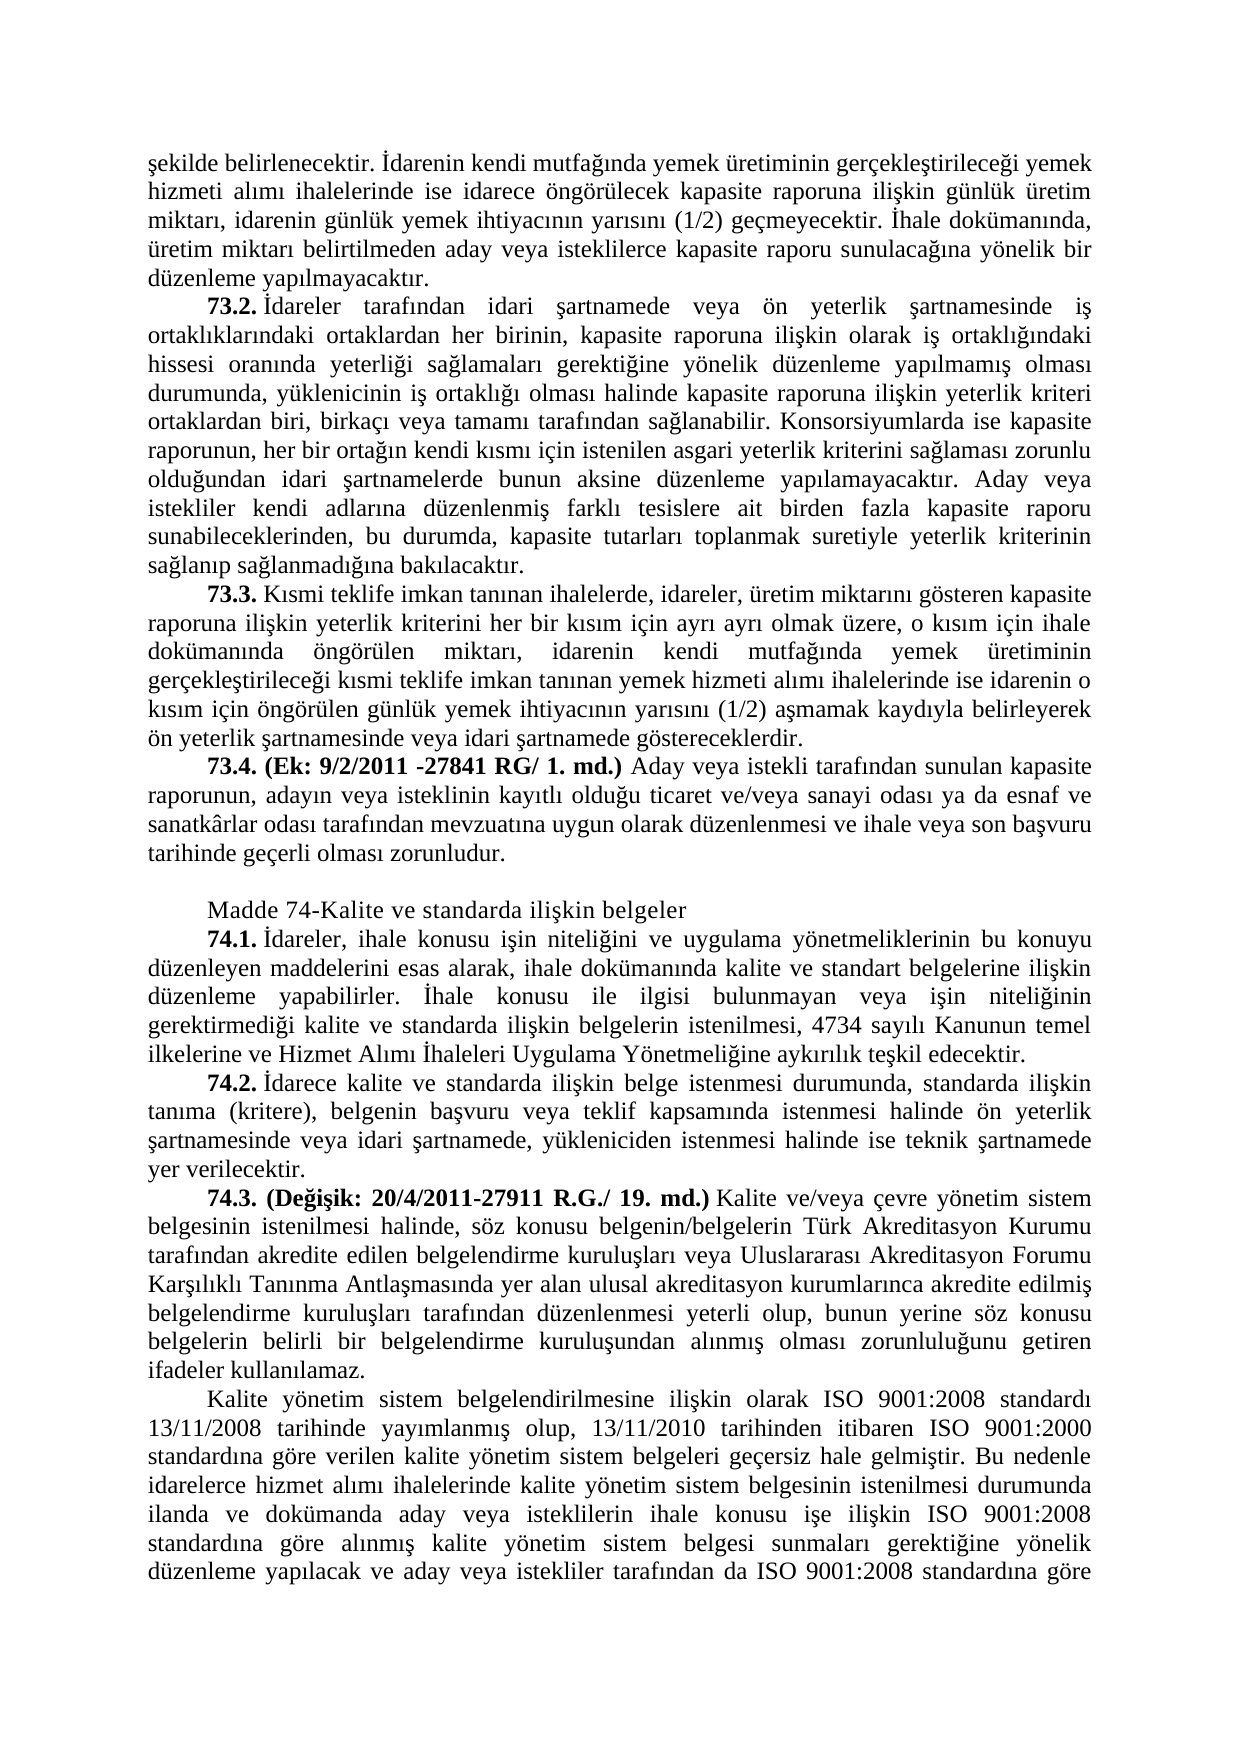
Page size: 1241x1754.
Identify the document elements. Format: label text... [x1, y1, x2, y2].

text 73.4. (Ek: 9/2/2011 -27841 RG/ 1. md.) Aday veya istekli tarafından sunulan kapasite raporunun, adayın veya isteklinin kayıtlı olduğu ticaret ve/veya sanayi odası ya da esnaf ve sanatkârlar odası tarafından mevzuatına uygun olarak düzenlenmesi ve ihale veya son başvuru tarihinde geçerli olması zorunludur. [148, 751, 1092, 866]
text 74.1. İdareler, ihale konusu işin niteliğini ve uygulama yönetmeliklerinin bu konuyu düzenleyen maddelerini esas alarak, ihale dokümanında kalite ve standart belgelerine ilişkin düzenleme yapabilirler. İhale konusu ile ilgisi bulunmayan veya işin niteliğinin gerektirmediği kalite ve standarda ilişkin belgelerin istenilmesi, 4734 sayılı Kanunun temel ilkelerine ve Hizmet Alımı İhaleleri Uygulama Yönetmeliğine aykırılık teşkil edecektir. [148, 924, 1092, 1068]
text 73.3. Kısmi teklife imkan tanınan ihalelerde, idareler, üretim miktarını gösteren kapasite raporuna ilişkin yeterlik kriterini her bir kısım için ayrı ayrı olmak üzere, o kısım için ihale dokümanında öngörülen miktarı, idarenin kendi mutfağında yemek üretiminin gerçekleştirileceği kısmi teklife imkan tanınan yemek hizmeti alımı ihalelerinde ise idarenin o kısım için öngörülen günlük yemek ihtiyacının yarısını (1/2) aşmamak kaydıyla belirleyerek ön yeterlik şartnamesinde veya idari şartnamede göstereceklerdir. [148, 579, 1092, 751]
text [148, 1384, 1092, 1585]
subtitle Madde 74-Kalite ve standarda ilişkin belgeler [148, 895, 1092, 924]
text 74.3. (Değişik: 20/4/2011-27911 R.G./ 19. md.) Kalite ve/veya çevre yönetim sistem belgesinin istenilmesi halinde, söz konusu belgenin/belgelerin Türk Akreditasyon Kurumu tarafından akredite edilen belgelendirme kuruluşları veya Uluslararası Akreditasyon Forumu Karşılıklı Tanınma Antlaşmasında yer alan ulusal akreditasyon kurumlarınca akredite edilmiş belgelendirme kuruluşları tarafından düzenlenmesi yeterli olup, bunun yerine söz konusu belgelerin belirli bir belgelendirme kuruluşundan alınmış olması zorunluluğunu getiren ifadeler kullanılamaz. [148, 1183, 1092, 1384]
text 74.2. İdarece kalite ve standarda ilişkin belge istenmesi durumunda, standarda ilişkin tanıma (kritere), belgenin başvuru veya teklif kapsamında istenmesi halinde ön yeterlik şartnamesinde veya idari şartnamede, yükleniciden istenmesi halinde ise teknik şartnamede yer verilecektir. [148, 1068, 1092, 1183]
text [148, 148, 1092, 291]
text 73.2. İdareler tarafından idari şartnamede veya ön yeterlik şartnamesinde iş ortaklıklarındaki ortaklardan her birinin, kapasite raporuna ilişkin olarak iş ortaklığındaki hissesi oranında yeterliği sağlamaları gerektiğine yönelik düzenleme yapılmamış olması durumunda, yüklenicinin iş ortaklığı olması halinde kapasite raporuna ilişkin yeterlik kriteri ortaklardan biri, birkaçı veya tamamı tarafından sağlanabilir. Konsorsiyumlarda ise kapasite raporunun, her bir ortağın kendi kısmı için istenilen asgari yeterlik kriterini sağlaması zorunlu olduğundan idari şartnamelerde bunun aksine düzenleme yapılamayacaktır. Aday veya istekliler kendi adlarına düzenlenmiş farklı tesislere ait birden fazla kapasite raporu sunabileceklerinden, bu durumda, kapasite tutarları toplanmak suretiyle yeterlik kriterinin sağlanıp sağlanmadığına bakılacaktır. [148, 291, 1092, 579]
